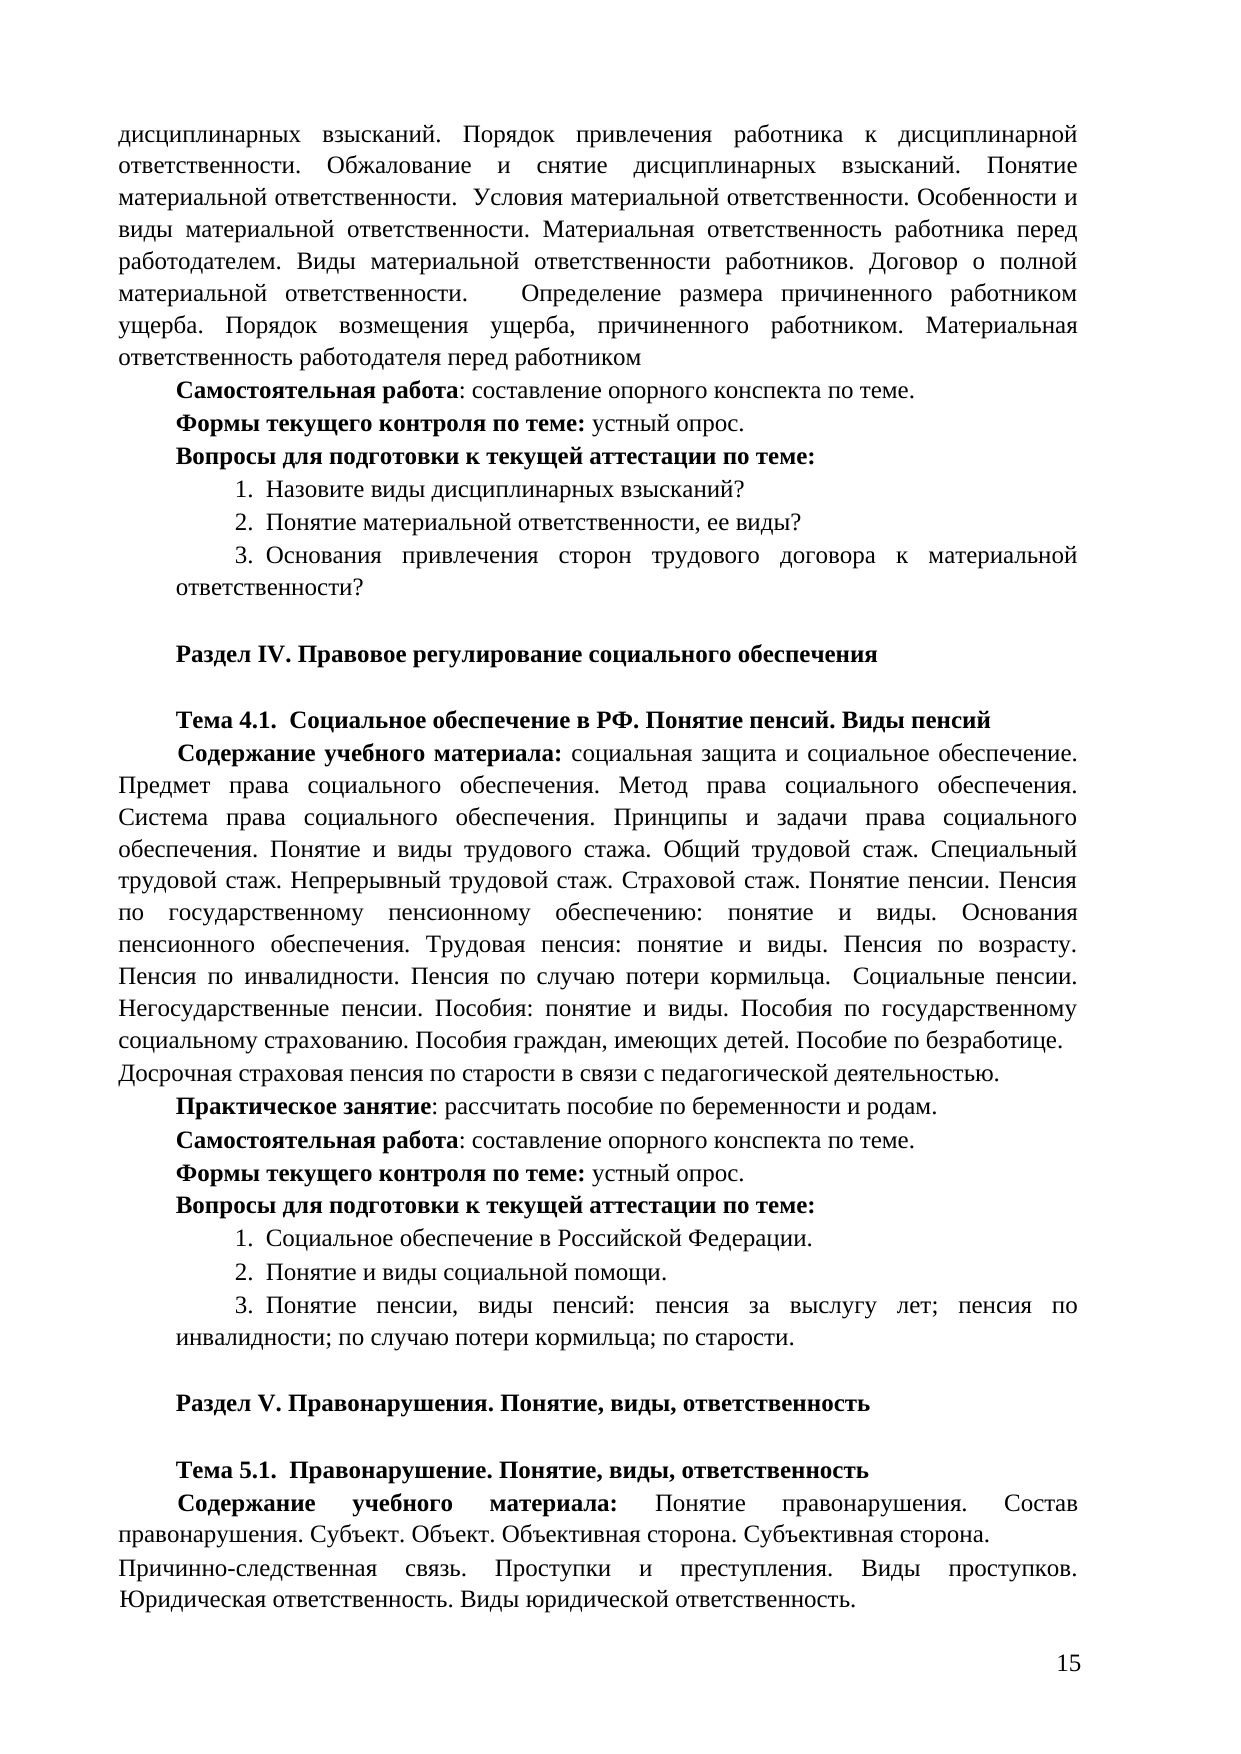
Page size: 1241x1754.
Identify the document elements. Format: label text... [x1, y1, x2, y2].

list Основания привлечения сторон трудового договора к материальной ответственности? [176, 540, 1078, 601]
text Формы текущего контроля по теме: устный опрос. [176, 408, 1078, 437]
text Практическое занятие: рассчитать пособие по беременности и родам. [176, 1091, 1078, 1120]
text Причинно-следственная связь. Проступки и преступления. Виды проступков. Юридическая ответственность. Виды юридической ответственность. [118, 1553, 1078, 1613]
text Раздел V. Правонарушения. Понятие, виды, ответственность [176, 1388, 1078, 1417]
list Социальное обеспечение в Российской Федерации. [176, 1223, 1078, 1252]
text Формы текущего контроля по теме: устный опрос. [176, 1158, 1078, 1187]
list Назовите виды дисциплинарных взысканий? [176, 474, 1078, 502]
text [118, 119, 1078, 371]
list Понятие материальной ответственности, ее виды? [176, 507, 1078, 536]
list Понятие и виды социальной помощи. [176, 1257, 1078, 1285]
text Досрочная страховая пенсия по старости в связи с педагогической деятельностью. [118, 1058, 1078, 1087]
list Понятие пенсии, виды пенсий: пенсия за выслугу лет; пенсия по инвалидности; по случаю потери кормильца; по старости. [176, 1290, 1078, 1350]
text Тема 5.1. Правонарушение. Понятие, виды, ответственность [176, 1455, 1078, 1484]
text Вопросы для подготовки к текущей аттестации по теме: [176, 441, 1078, 470]
text Тема 4.1. Социальное обеспечение в РФ. Понятие пенсий. Виды пенсий [176, 705, 1078, 734]
text Содержание учебного материала: социальная защита и социальное обеспечение. Предмет права социального обеспечения. Метод права социального обеспечения. Система права социального обеспечения. Принципы и задачи права социального обеспечения. Понятие и виды трудового стажа. Общий трудовой стаж. Специальный трудовой стаж. Непрерывный трудовой стаж. Страховой стаж. Понятие пенсии. Пенсия по государственному пенсионному обеспечению: понятие и виды. Основания пенсионного обеспечения. Трудовая пенсия: понятие и виды. Пенсия по возрасту. Пенсия по инвалидности. Пенсия по случаю потери кормильца. Социальные пенсии. Негосударственные пенсии. Пособия: понятие и виды. Пособия по государственному социальному страхованию. Пособия граждан, имеющих детей. Пособие по безработице. [118, 738, 1078, 1054]
text Раздел IV. Правовое регулирование социального обеспечения [176, 639, 1078, 668]
text Содержание учебного материала: Понятие правонарушения. Состав правонарушения. Субъект. Объект. Объективная сторона. Субъективная сторона. [118, 1488, 1078, 1548]
text Самостоятельная работа: составление опорного конспекта по теме. [176, 375, 1078, 404]
text Вопросы для подготовки к текущей аттестации по теме: [176, 1191, 1078, 1219]
text Самостоятельная работа: составление опорного конспекта по теме. [176, 1125, 1078, 1153]
